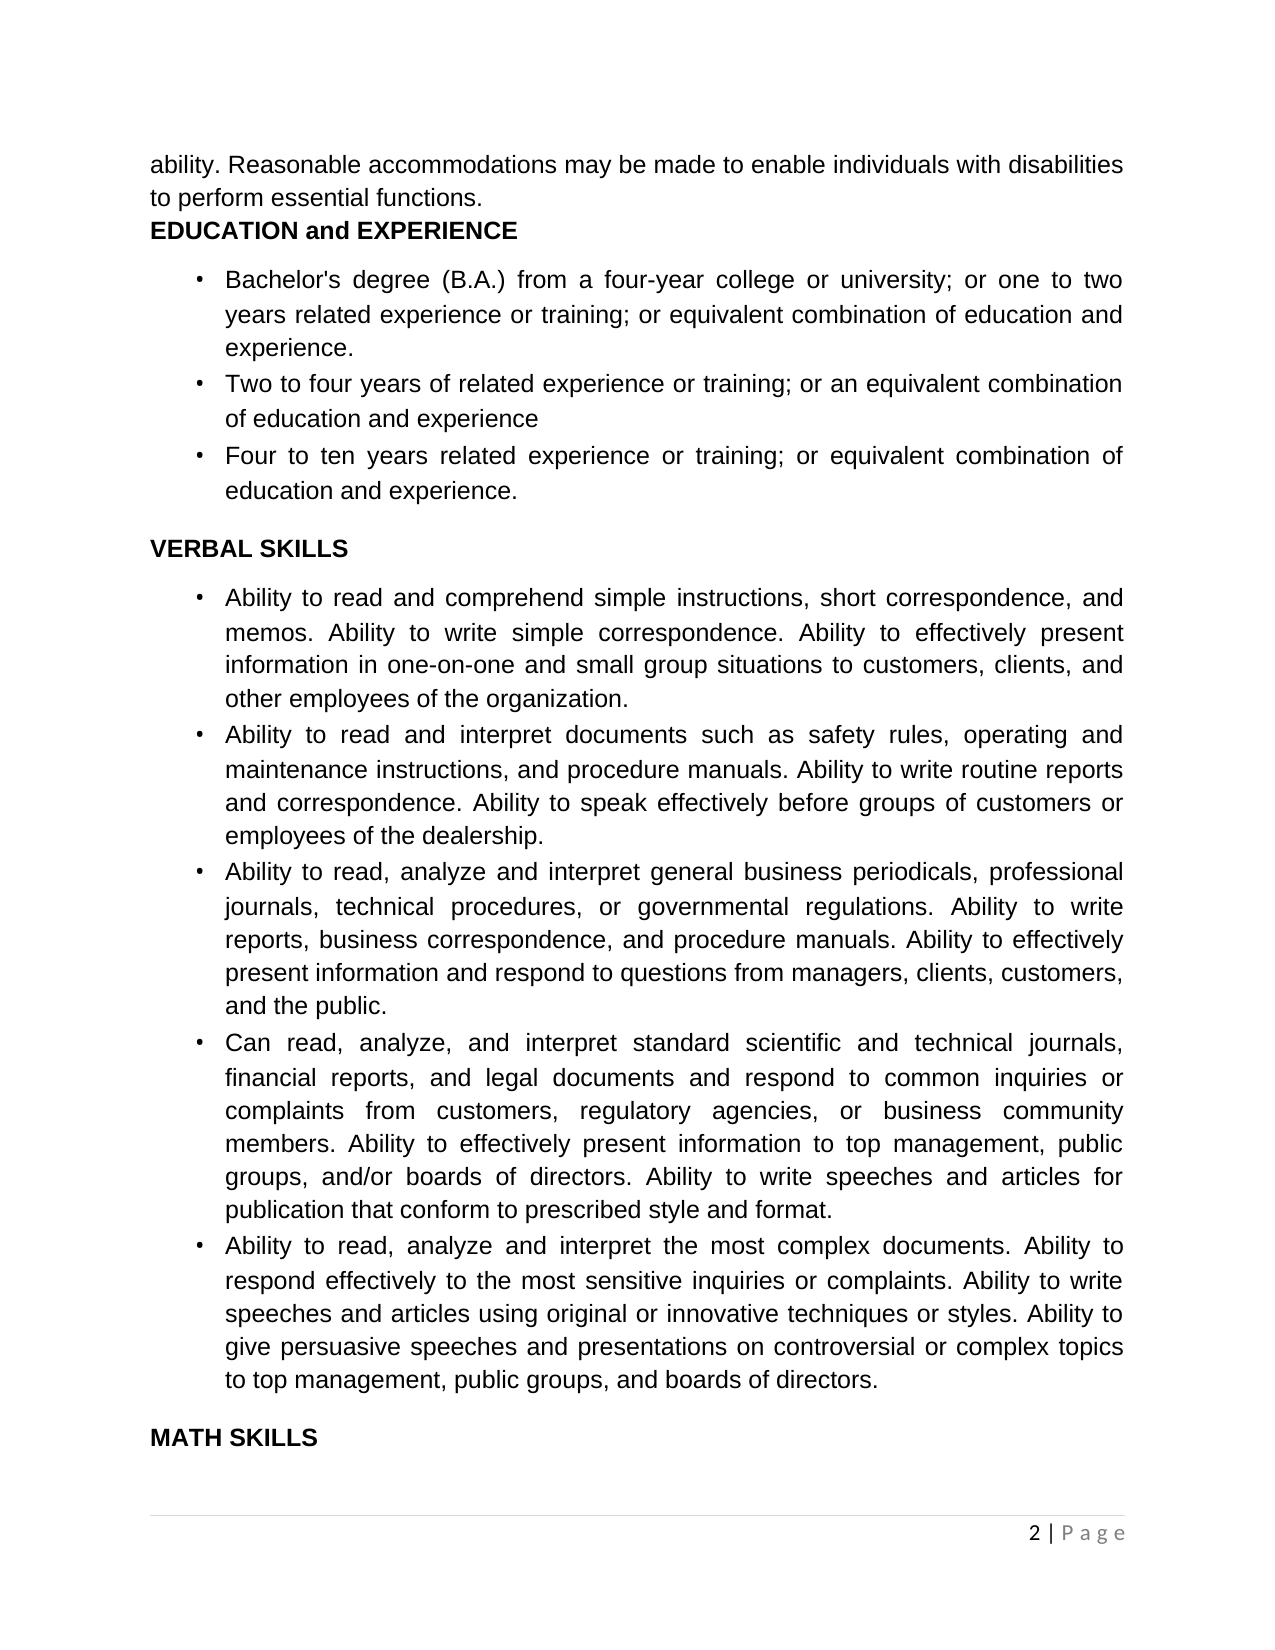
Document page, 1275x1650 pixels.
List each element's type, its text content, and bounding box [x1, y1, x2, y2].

list Can read, analyze, and interpret standard scientific and technical journals, financial reports, and legal documents and respond to common inquiries or complaints from customers, regulatory agencies, or business community members. Ability to effectively present information to top management, public groups, and/or boards of directors. Ability to write speeches and articles for publication that conform to prescribed style and format. [195, 1024, 1125, 1223]
list Ability to read, analyze and interpret general business periodicals, professional journals, technical procedures, or governmental regulations. Ability to write reports, business correspondence, and procedure manuals. Ability to effectively present information and respond to questions from managers, clients, customers, and the public. [195, 854, 1125, 1020]
list Two to four years of related experience or training; or an equivalent combination of education and experience [195, 366, 1125, 433]
text VERBAL SKILLS [150, 534, 1125, 562]
list Ability to read, analyze and interpret the most complex documents. Ability to respond effectively to the most sensitive inquiries or complaints. Ability to write speeches and articles using original or innovative techniques or styles. Ability to give persuasive speeches and presentations on controversial or complex topics to top management, public groups, and boards of directors. [195, 1228, 1125, 1394]
list Ability to read and comprehend simple instructions, short correspondence, and memos. Ability to write simple correspondence. Ability to effectively present information in one-on-one and small group situations to customers, clients, and other employees of the organization. [195, 579, 1125, 712]
text EDUCATION and EXPERIENCE [150, 216, 1125, 245]
list Bachelor's degree (B.A.) from a four-year college or university; or one to two years related experience or training; or equivalent combination of education and experience. [195, 262, 1125, 362]
text MATH SKILLS [150, 1423, 1125, 1452]
list Four to ten years related experience or training; or equivalent combination of education and experience. [195, 437, 1125, 504]
list Ability to read and interpret documents such as safety rules, operating and maintenance instructions, and procedure manuals. Ability to write routine reports and correspondence. Ability to speak effectively before groups of customers or employees of the dealership. [195, 717, 1125, 850]
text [150, 150, 1125, 212]
